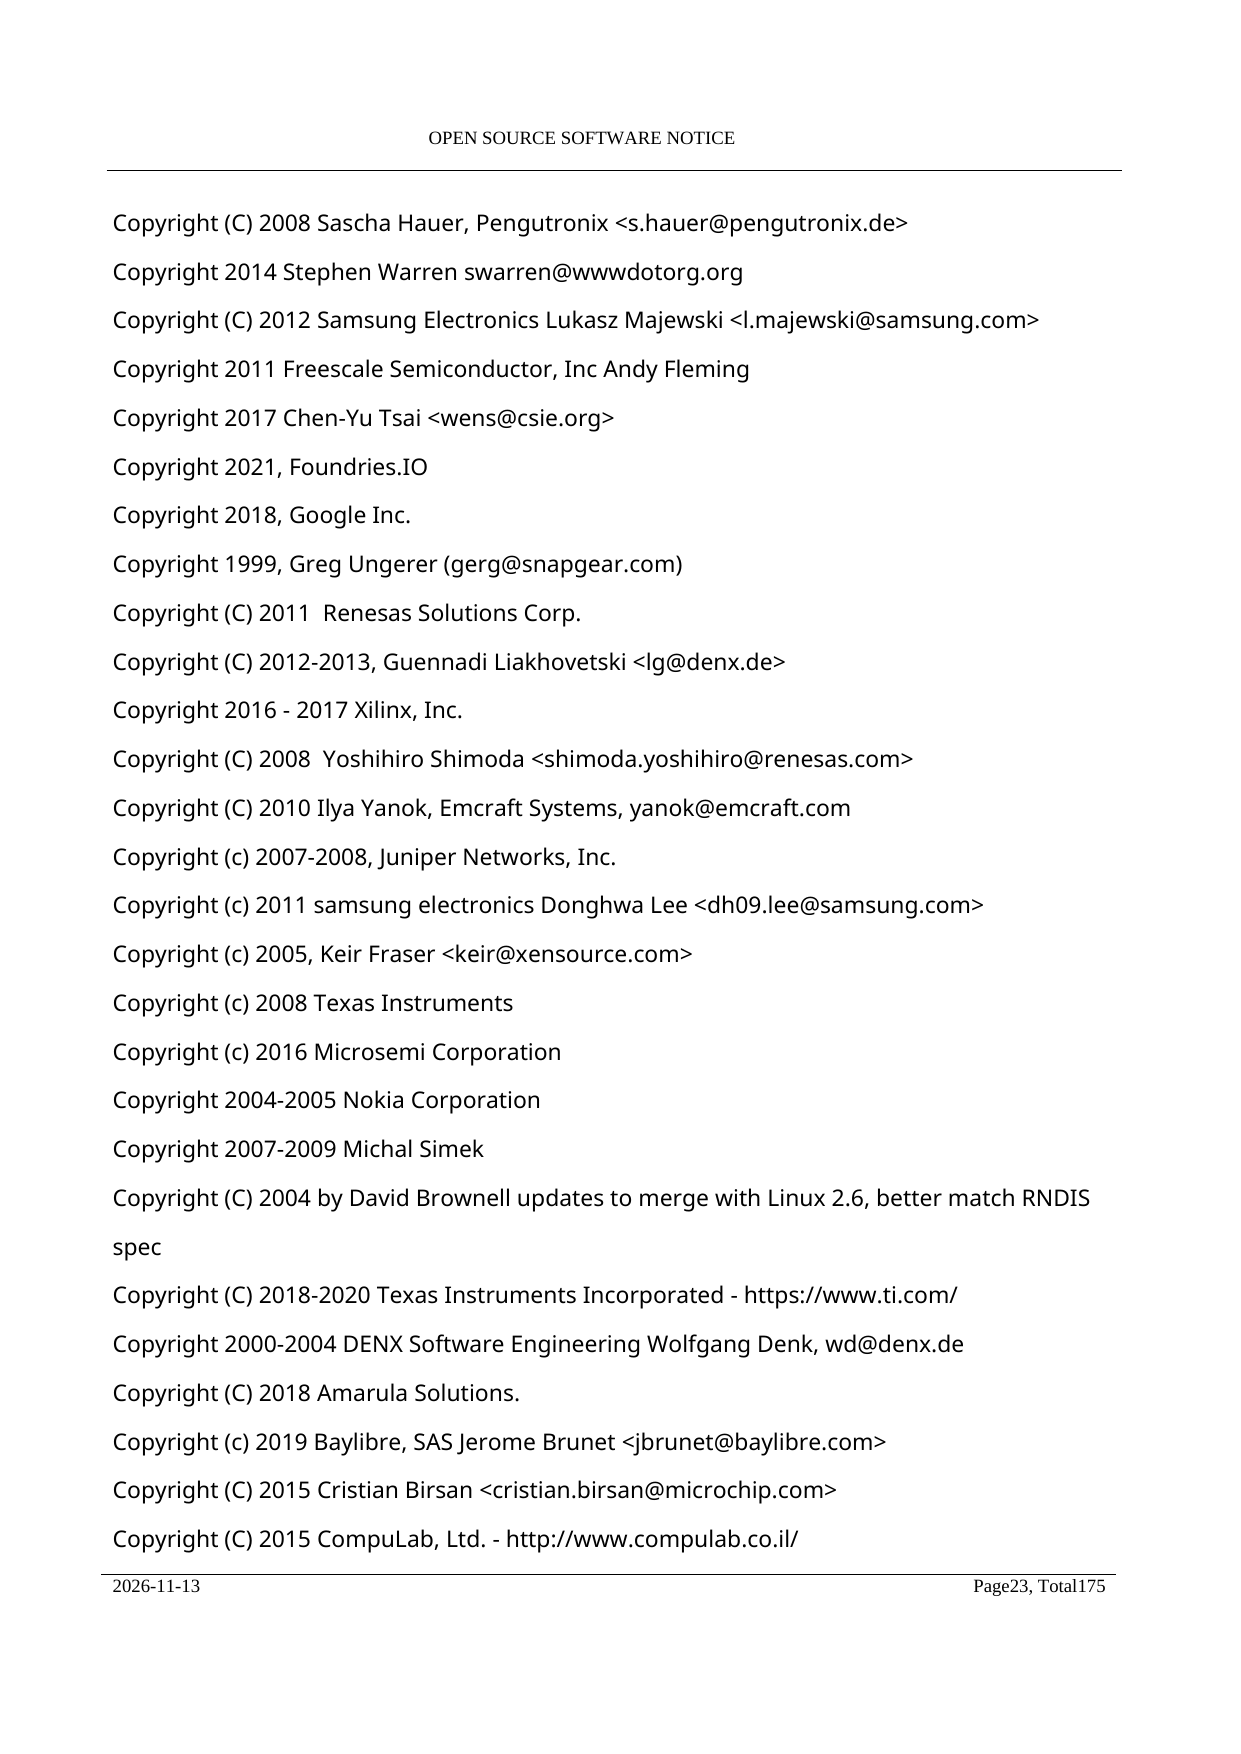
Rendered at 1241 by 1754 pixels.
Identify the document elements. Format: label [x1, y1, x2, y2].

text [112, 206, 1128, 1555]
